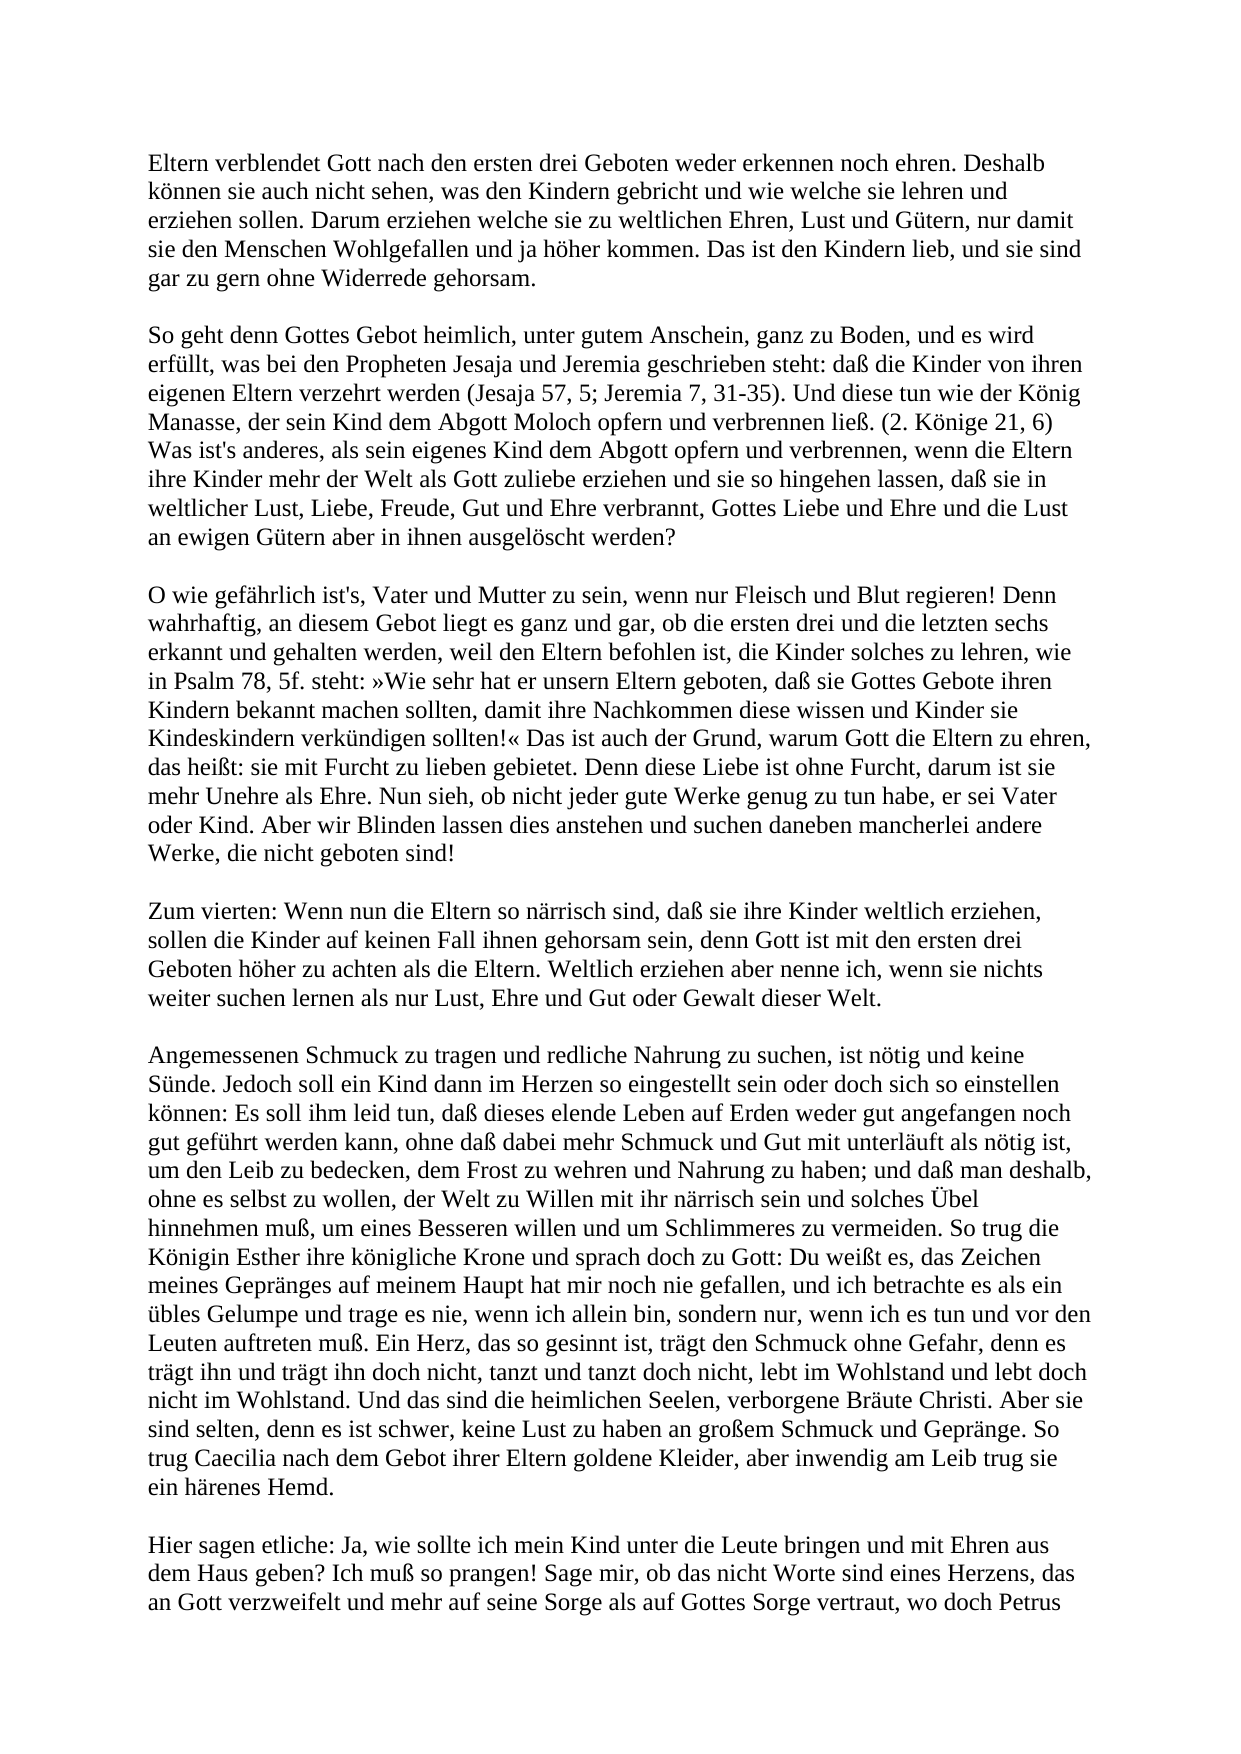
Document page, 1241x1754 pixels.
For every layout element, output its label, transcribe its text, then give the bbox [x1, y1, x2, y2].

text Angemessenen Schmuck zu tragen und redliche Nahrung zu suchen, ist nötig und keine Sünde. Jedoch soll ein Kind dann im Herzen so eingestellt sein oder doch sich so einstellen können: Es soll ihm leid tun, daß dieses elende Leben auf Erden weder gut angefangen noch gut geführt werden kann, ohne daß dabei mehr Schmuck und Gut mit unterläuft als nötig ist, um den Leib zu bedecken, dem Frost zu wehren und Nahrung zu haben; und daß man deshalb, ohne es selbst zu wollen, der Welt zu Willen mit ihr närrisch sein und solches Übel hinnehmen muß, um eines Besseren willen und um Schlimmeres zu vermeiden. So trug die Königin Esther ihre königliche Krone und sprach doch zu Gott: Du weißt es, das Zeichen meines Gepränges auf meinem Haupt hat mir noch nie gefallen, und ich betrachte es als ein übles Gelumpe und trage es nie, wenn ich allein bin, sondern nur, wenn ich es tun und vor den Leuten auftreten muß. Ein Herz, das so gesinnt ist, trägt den Schmuck ohne Gefahr, denn es trägt ihn und trägt ihn doch nicht, tanzt und tanzt doch nicht, lebt im Wohlstand und lebt doch nicht im Wohlstand. Und das sind die heimlichen Seelen, verborgene Bräute Christi. Aber sie sind selten, denn es ist schwer, keine Lust zu haben an großem Schmuck und Gepränge. So trug Caecilia nach dem Gebot ihrer Eltern goldene Kleider, aber inwendig am Leib trug sie ein härenes Hemd. [148, 1041, 1093, 1501]
text O wie gefährlich ist's, Vater und Mutter zu sein, wenn nur Fleisch und Blut regieren! Denn wahrhaftig, an diesem Gebot liegt es ganz und gar, ob die ersten drei und die letzten sechs erkannt und gehalten werden, weil den Eltern befohlen ist, die Kinder solches zu lehren, wie in Psalm 78, 5f. steht: »Wie sehr hat er unsern Eltern geboten, daß sie Gottes Gebote ihren Kindern bekannt machen sollten, damit ihre Nachkommen diese wissen und Kinder sie Kindeskindern verkündigen sollten!« Das ist auch der Grund, warum Gott die Eltern zu ehren, das heißt: sie mit Furcht zu lieben gebietet. Denn diese Liebe ist ohne Furcht, darum ist sie mehr Unehre als Ehre. Nun sieh, ob nicht jeder gute Werke genug zu tun habe, er sei Vater oder Kind. Aber wir Blinden lassen dies anstehen und suchen daneben mancherlei andere Werke, die nicht geboten sind! [148, 580, 1093, 867]
text Zum vierten: Wenn nun die Eltern so närrisch sind, daß sie ihre Kinder weltlich erziehen, sollen die Kinder auf keinen Fall ihnen gehorsam sein, denn Gott ist mit den ersten drei Geboten höher zu achten als die Eltern. Weltlich erziehen aber nenne ich, wenn sie nichts weiter suchen lernen als nur Lust, Ehre und Gut oder Gewalt dieser Welt. [148, 896, 1093, 1011]
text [148, 148, 1093, 291]
text So geht denn Gottes Gebot heimlich, unter gutem Anschein, ganz zu Boden, und es wird erfüllt, was bei den Propheten Jesaja und Jeremia geschrieben steht: daß die Kinder von ihren eigenen Eltern verzehrt werden (Jesaja 57, 5; Jeremia 7, 31-35). Und diese tun wie der König Manasse, der sein Kind dem Abgott Moloch opfern und verbrennen ließ. (2. Könige 21, 6) Was ist's anderes, als sein eigenes Kind dem Abgott opfern und verbrennen, wenn die Eltern ihre Kinder mehr der Welt als Gott zuliebe erziehen und sie so hingehen lassen, daß sie in weltlicher Lust, Liebe, Freude, Gut und Ehre verbrannt, Gottes Liebe und Ehre und die Lust an ewigen Gütern aber in ihnen ausgelöscht werden? [148, 321, 1093, 551]
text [148, 1530, 1093, 1616]
